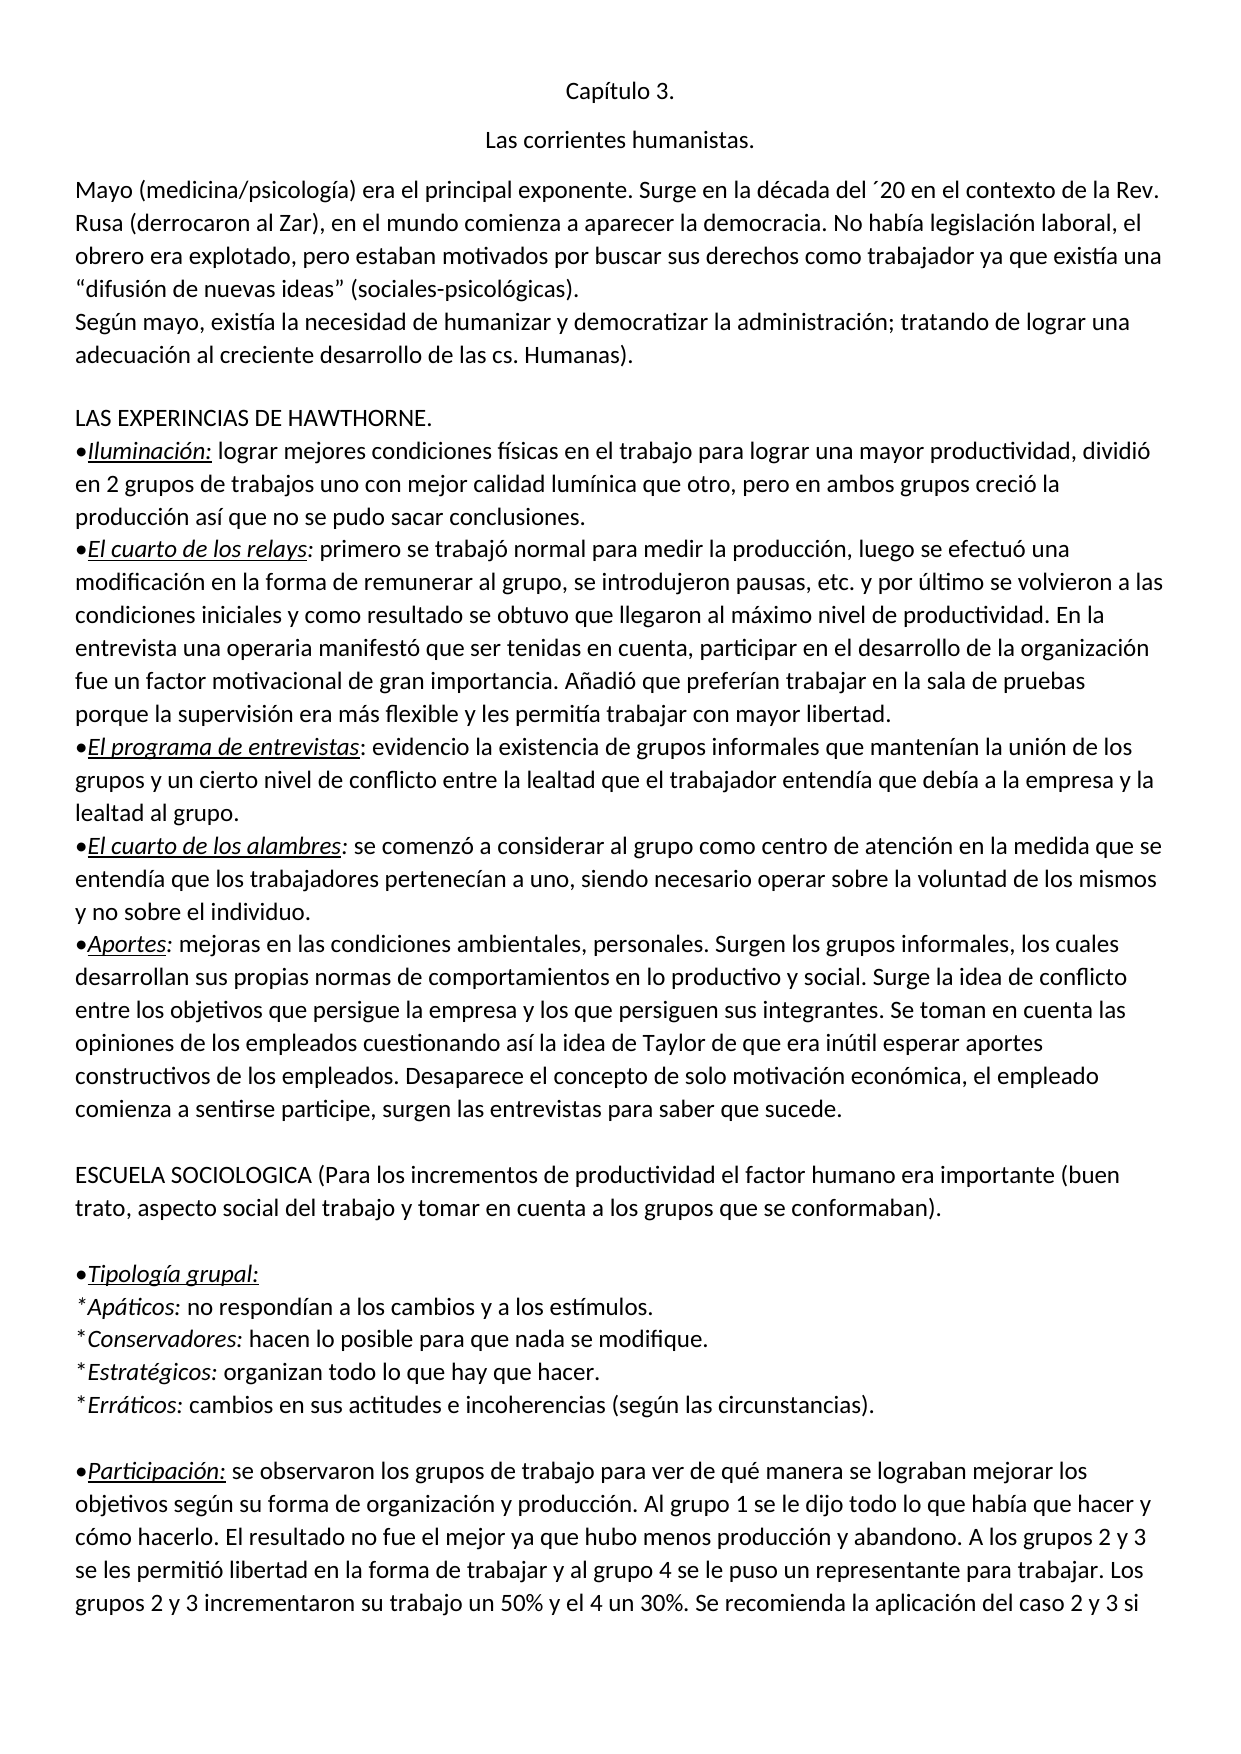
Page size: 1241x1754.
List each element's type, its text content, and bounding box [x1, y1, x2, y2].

text •El programa de entrevistas: evidencio la existencia de grupos informales que mantenían la unión de los grupos y un cierto nivel de conflicto entre la lealtad que el trabajador entendía que debía a la empresa y la lealtad al grupo. [75, 731, 1165, 827]
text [75, 1455, 1165, 1617]
text •El cuarto de los relays: primero se trabajó normal para medir la producción, luego se efectuó una modificación en la forma de remunerar al grupo, se introdujeron pausas, etc. y por último se volvieron a las condiciones iniciales y como resultado se obtuvo que llegaron al máximo nivel de productividad. En la entrevista una operaria manifestó que ser tenidas en cuenta, participar en el desarrollo de la organización fue un factor motivacional de gran importancia. Añadió que preferían trabajar en la sala de pruebas porque la supervisión era más flexible y les permitía trabajar con mayor libertad. [75, 533, 1165, 729]
text Mayo (medicina/psicología) era el principal exponente. Surge en la década del ´20 en el contexto de la Rev. Rusa (derrocaron al Zar), en el mundo comienza a aparecer la democracia. No había legislación laboral, el obrero era explotado, pero estaban motivados por buscar sus derechos como trabajador ya que existía una “difusión de nuevas ideas” (sociales-psicológicas). [75, 174, 1165, 303]
text *Conservadores: hacen lo posible para que nada se modifique. [75, 1323, 1165, 1354]
text Según mayo, existía la necesidad de humanizar y democratizar la administración; tratando de lograr una adecuación al creciente desarrollo de las cs. Humanas). [75, 306, 1165, 369]
text *Estratégicos: organizan todo lo que hay que hacer. [75, 1356, 1165, 1387]
text •Aportes: mejoras en las condiciones ambientales, personales. Surgen los grupos informales, los cuales desarrollan sus propias normas de comportamientos en lo productivo y social. Surge la idea de conflicto entre los objetivos que persigue la empresa y los que persiguen sus integrantes. Se toman en cuenta las opiniones de los empleados cuestionando así la idea de Taylor de que era inútil esperar aportes constructivos de los empleados. Desaparece el concepto de solo motivación económica, el empleado comienza a sentirse participe, surgen las entrevistas para saber que sucede. [75, 928, 1165, 1124]
text •El cuarto de los alambres: se comenzó a considerar al grupo como centro de atención en la medida que se entendía que los trabajadores pertenecían a uno, siendo necesario operar sobre la voluntad de los mismos y no sobre el individuo. [75, 830, 1165, 926]
text *Erráticos: cambios en sus actitudes e incoherencias (según las circunstancias). [75, 1389, 1165, 1420]
text Capítulo 3. [75, 75, 1165, 106]
text •Iluminación: lograr mejores condiciones físicas en el trabajo para lograr una mayor productividad, dividió en 2 grupos de trabajos uno con mejor calidad lumínica que otro, pero en ambos grupos creció la producción así que no se pudo sacar conclusiones. [75, 435, 1165, 531]
text *Apáticos: no respondían a los cambios y a los estímulos. [75, 1291, 1165, 1321]
text Las corrientes humanistas. [75, 124, 1165, 155]
text •Tipología grupal: [75, 1258, 1165, 1288]
text ESCUELA SOCIOLOGICA (Para los incrementos de productividad el factor humano era importante (buen trato, aspecto social del trabajo y tomar en cuenta a los grupos que se conformaban). [75, 1159, 1165, 1222]
text LAS EXPERINCIAS DE HAWTHORNE. [75, 402, 1165, 432]
